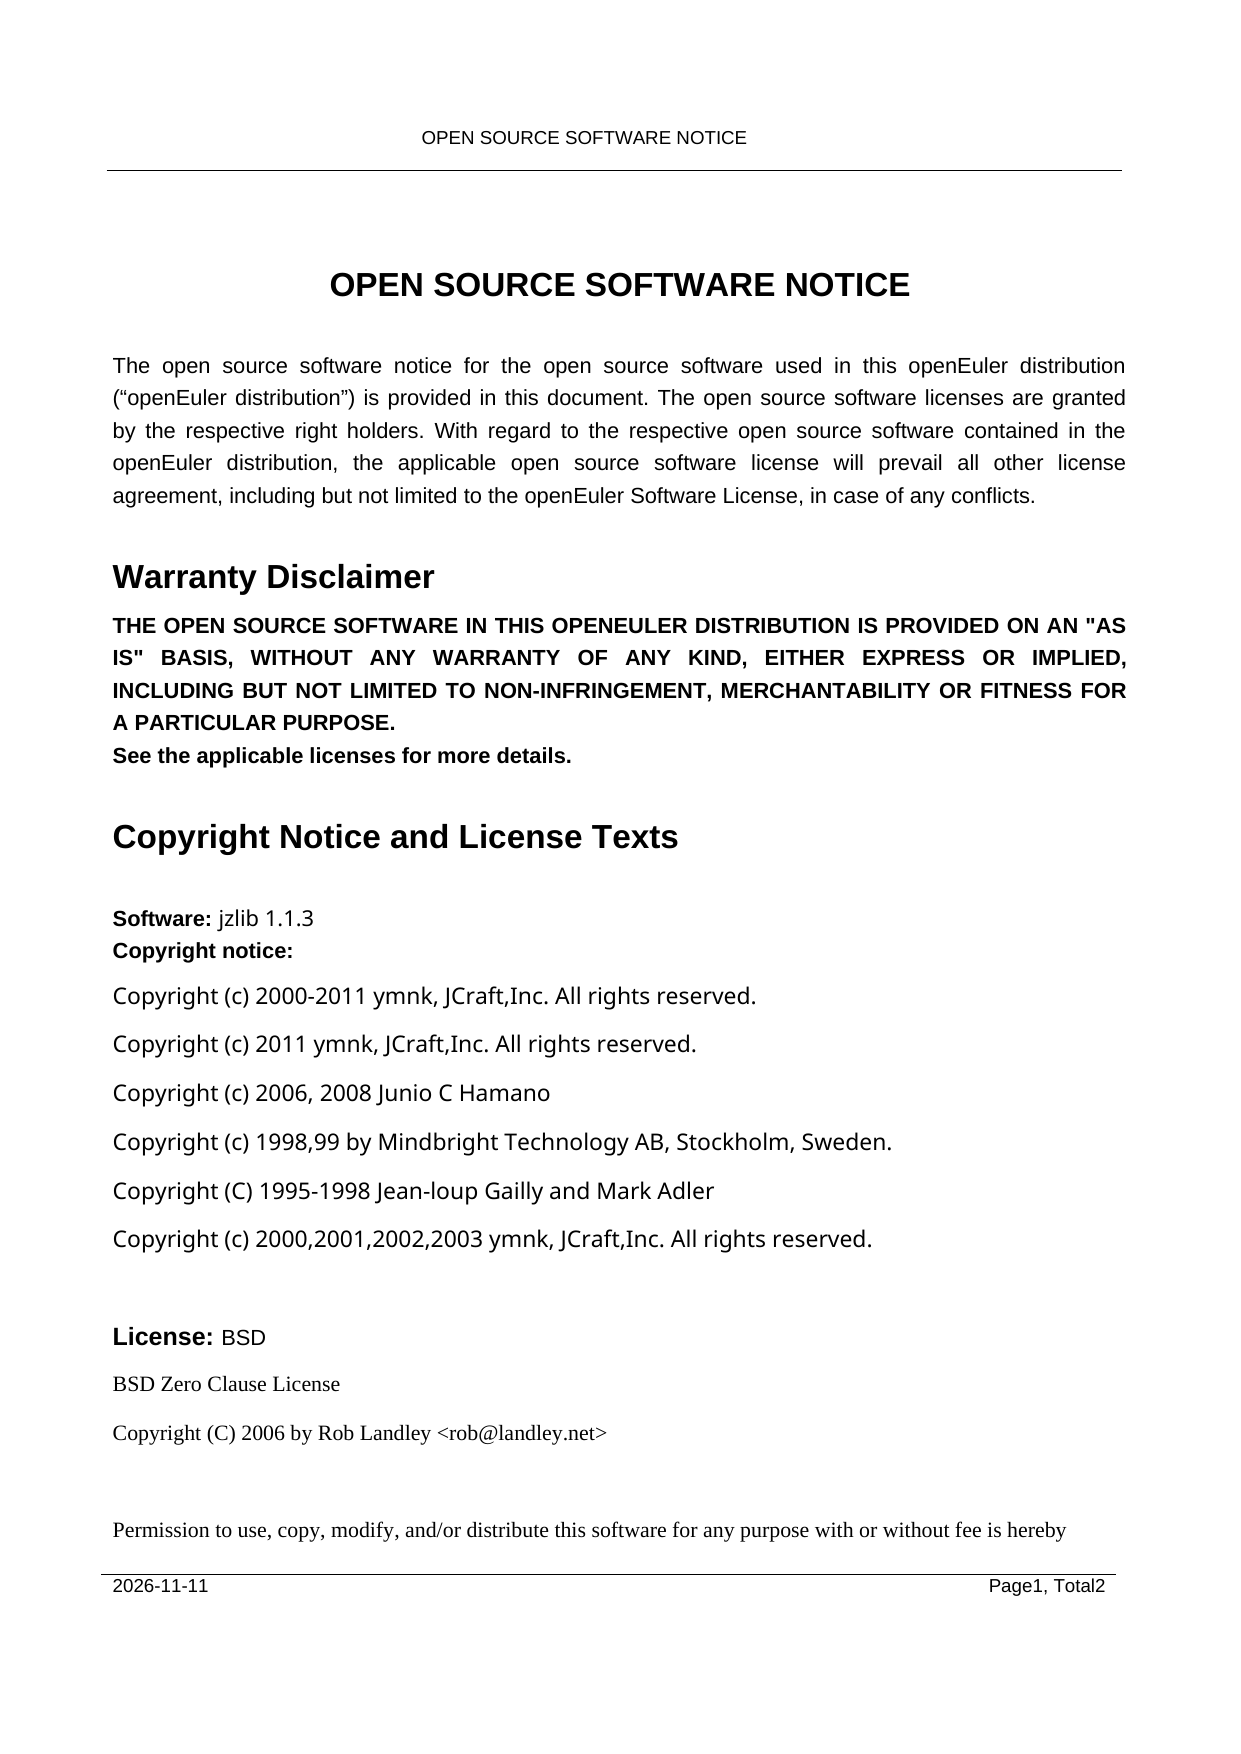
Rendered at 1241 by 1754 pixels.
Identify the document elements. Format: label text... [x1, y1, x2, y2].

text Copyright (c) 2000-2011 ymnk, JCraft,Inc. All rights reserved. Copyright (c) 2011 ymnk, JCraft,Inc. All rights reserved. Copyright (c) 2006, 2008 Junio C Hamano Copyright (c) 1998,99 by Mindbright Technology AB, Stockholm, Sweden. Copyright (C) 1995-1998 Jean-loup Gailly and Mark Adler Copyright (c) 2000,2001,2002,2003 ymnk, JCraft,Inc. All rights reserved. [112, 979, 1128, 1304]
text License: BSD [112, 1320, 1128, 1353]
text Software: jzlib 1.1.3 [112, 901, 1128, 934]
text Copyright Notice and License Texts [112, 804, 1128, 869]
text Warranty Disclaimer [112, 544, 1128, 609]
text OPEN SOURCE SOFTWARE NOTICE [112, 251, 1128, 316]
text THE OPEN SOURCE SOFTWARE IN THIS OPENEULER DISTRIBUTION IS PROVIDED ON AN "AS IS" BASIS, WITHOUT ANY WARRANTY OF ANY KIND, EITHER EXPRESS OR IMPLIED, INCLUDING BUT NOT LIMITED TO NON-INFRINGEMENT, MERCHANTABILITY OR FITNESS FOR A PARTICULAR PURPOSE. See the applicable licenses for more details. [112, 609, 1128, 771]
text Copyright notice: [112, 934, 1128, 966]
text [112, 1367, 1128, 1546]
text The open source software notice for the open source software used in this openEuler distribution (“openEuler distribution”) is provided in this document. The open source software licenses are granted by the respective right holders. With regard to the respective open source software contained in the openEuler distribution, the applicable open source software license will prevail all other license agreement, including but not limited to the openEuler Software License, in case of any conflicts. [112, 349, 1128, 511]
